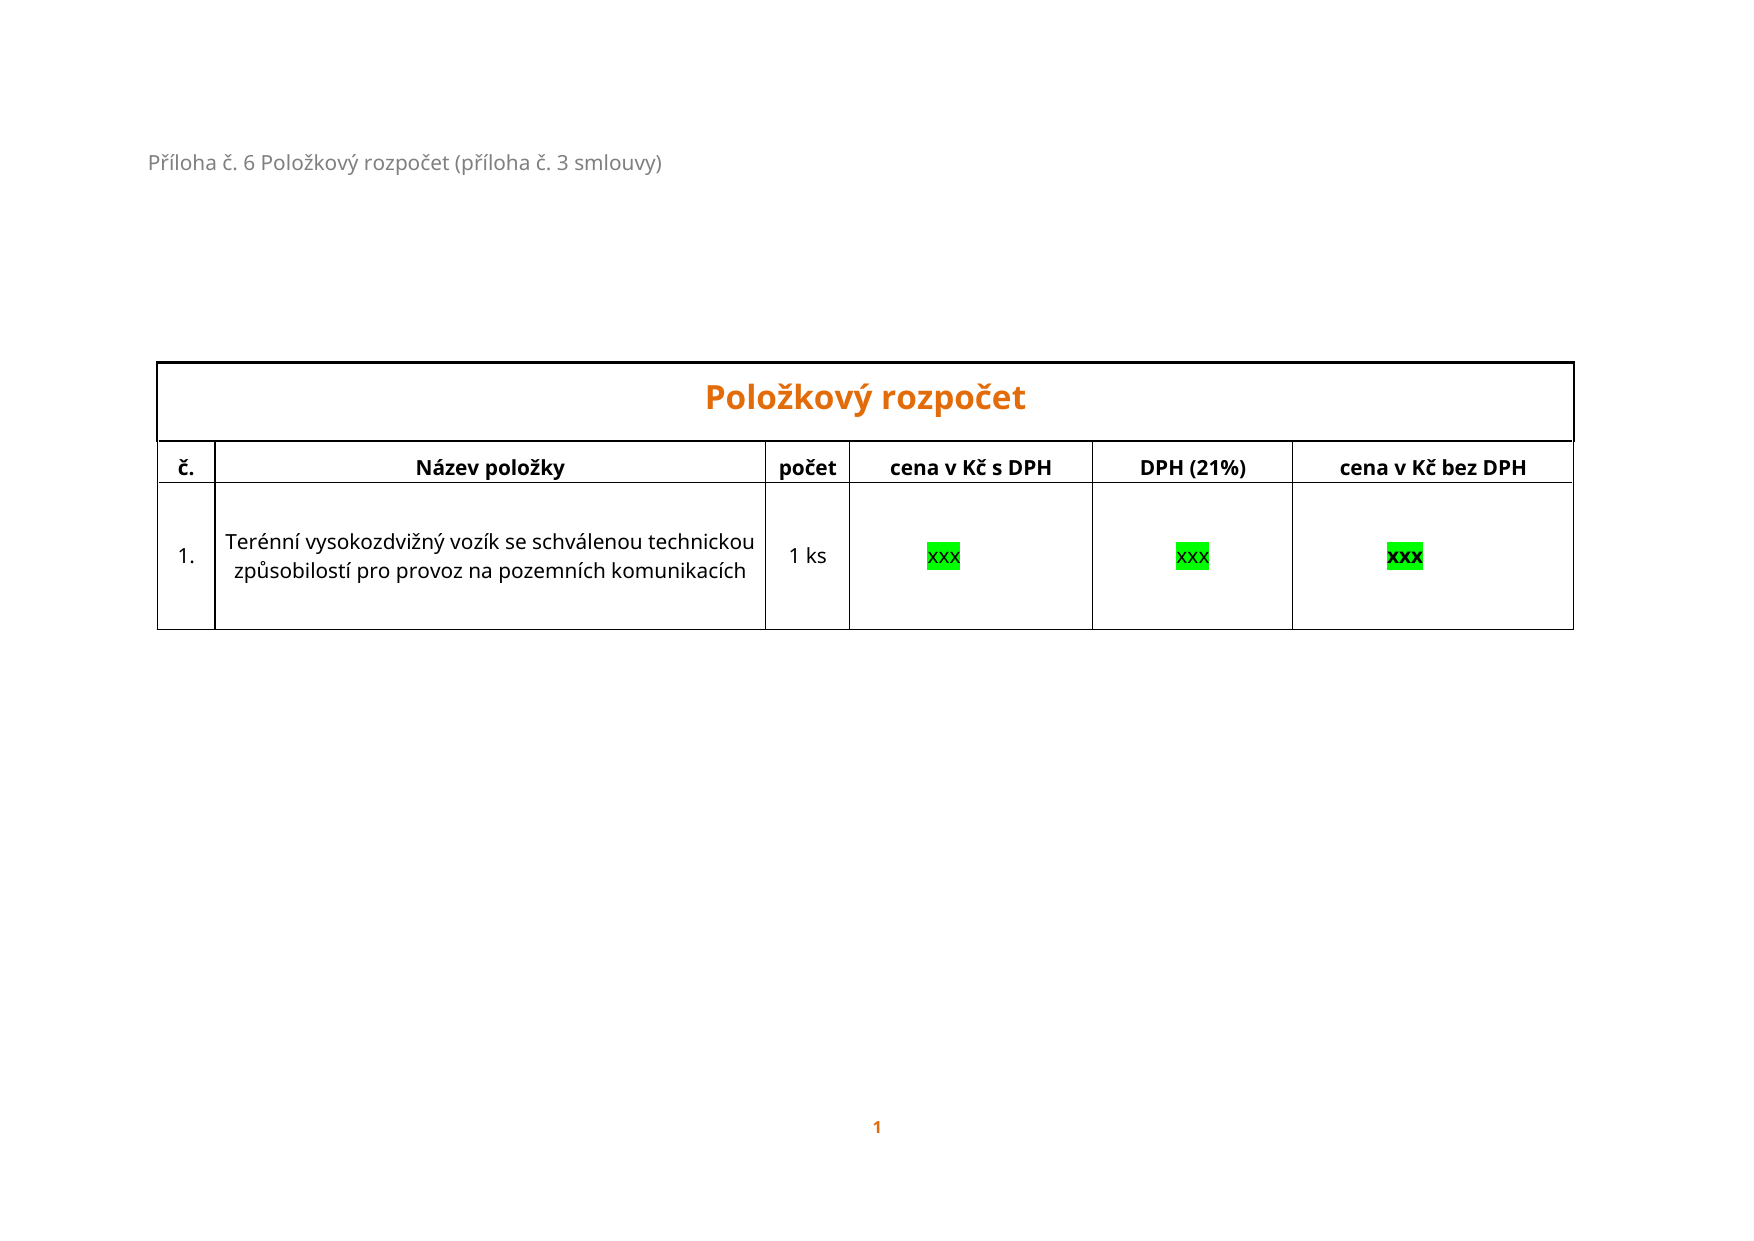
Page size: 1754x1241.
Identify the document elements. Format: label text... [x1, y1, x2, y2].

table_cell 1 ks [766, 483, 849, 629]
table_cell xxx [850, 483, 1092, 629]
table_cell č. [158, 441, 214, 482]
table_header Položkový rozpočet [158, 364, 1573, 440]
text Příloha č. 6 Položkový rozpočet (příloha č. 3 smlouvy) [148, 148, 1606, 176]
table_cell cena v Kč bez DPH [1293, 440, 1573, 482]
table_cell cena v Kč s DPH [850, 442, 1092, 482]
table_cell Terénní vysokozdvižný vozík se schválenou technickou způsobilostí pro provoz na pozemních komunikacích [216, 483, 765, 629]
table_cell 1. [158, 483, 214, 629]
table_cell DPH (21%) [1093, 442, 1292, 482]
table_cell počet [766, 442, 849, 482]
table_cell Název položky [216, 442, 765, 482]
table_cell xxx [1093, 483, 1292, 629]
table_cell xxx [1293, 482, 1573, 629]
